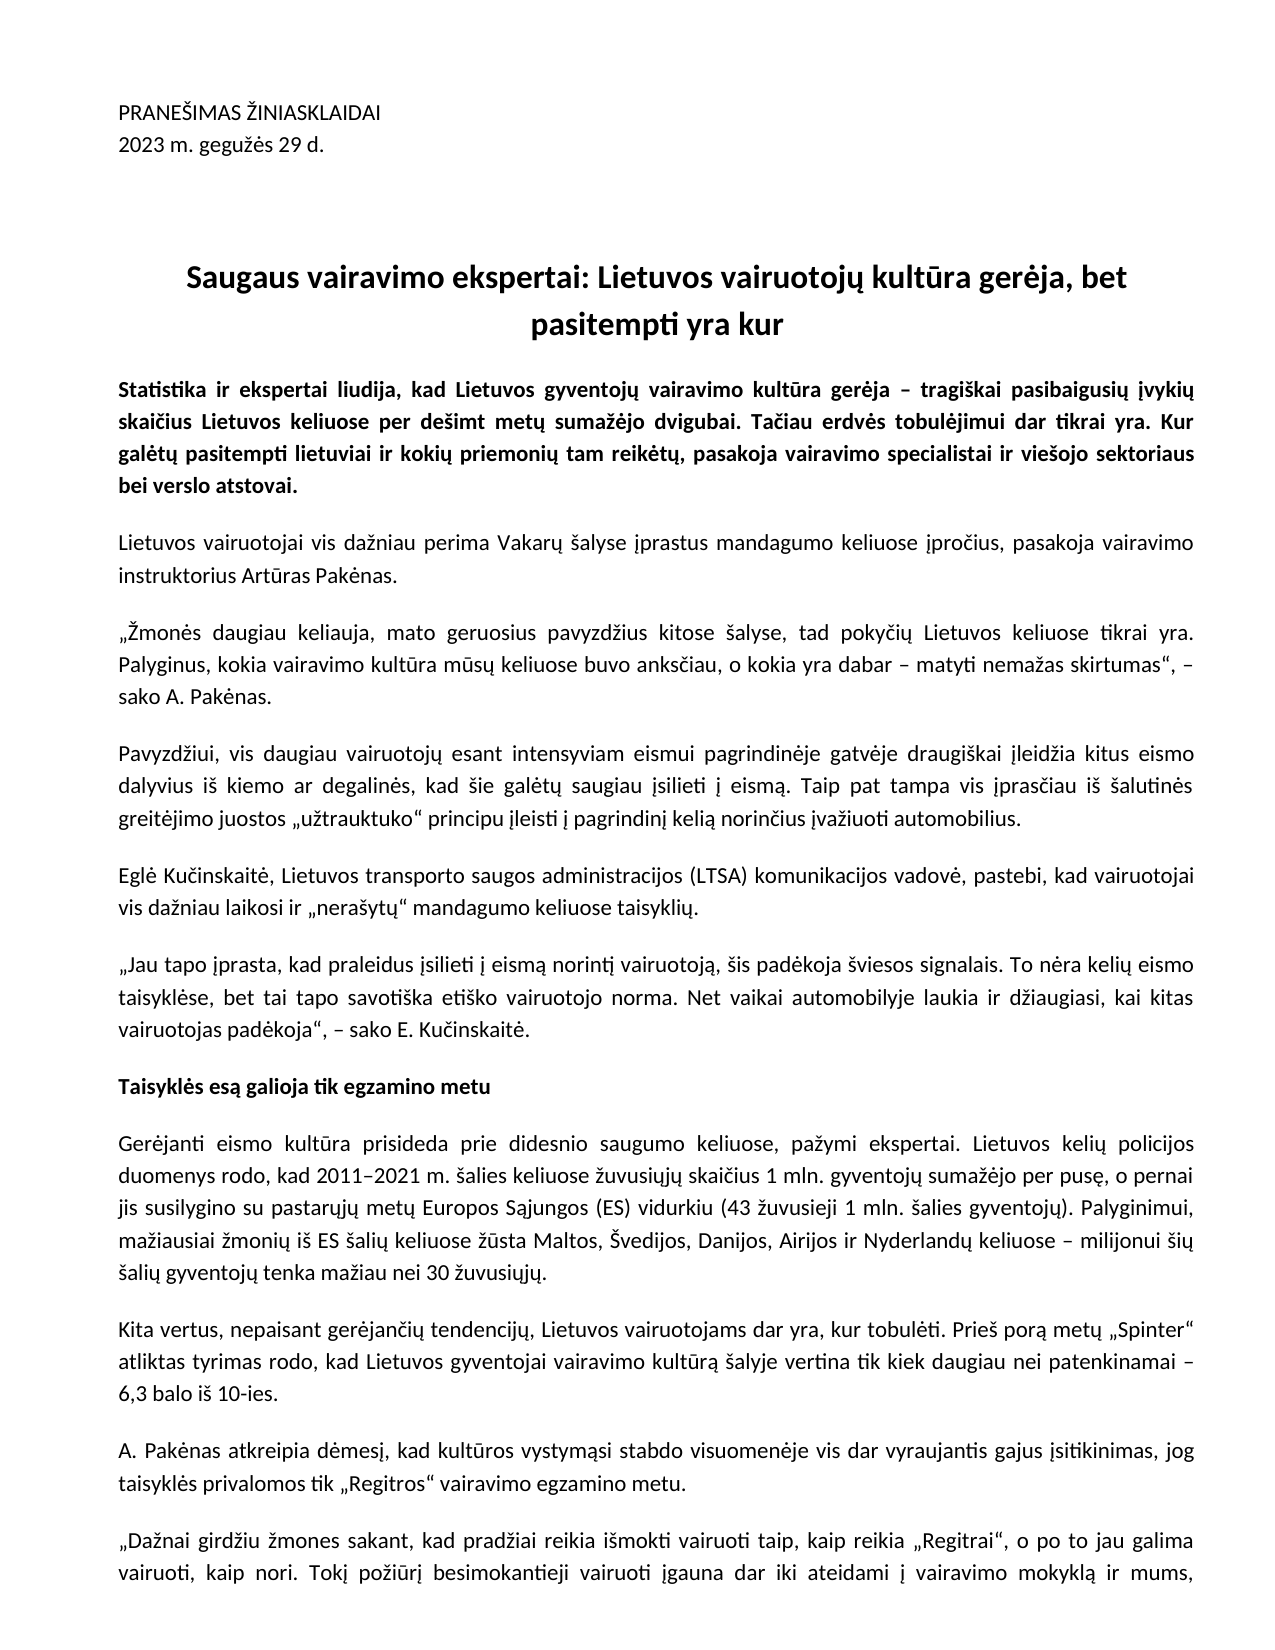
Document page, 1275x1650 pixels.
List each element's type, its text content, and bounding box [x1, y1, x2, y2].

text A. Pakėnas atkreipia dėmesį, kad kultūros vystymąsi stabdo visuomenėje vis dar vyraujantis gajus įsitikinimas, jog taisyklės privalomos tik „Regitros“ vairavimo egzamino metu. [118, 1437, 1196, 1497]
text Pavyzdžiui, vis daugiau vairuotojų esant intensyviam eismui pagrindinėje gatvėje draugiškai įleidžia kitus eismo dalyvius iš kiemo ar degalinės, kad šie galėtų saugiau įsilieti į eismą. Taip pat tampa vis įprasčiau iš šalutinės greitėjimo juostos „užtrauktuko“ principu įleisti į pagrindinį kelią norinčius įvažiuoti automobilius. [118, 739, 1196, 832]
text Gerėjanti eismo kultūra prisideda prie didesnio saugumo keliuose, pažymi ekspertai. Lietuvos kelių policijos duomenys rodo, kad 2011–2021 m. šalies keliuose žuvusiųjų skaičius 1 mln. gyventojų sumažėjo per pusę, o pernai jis susilygino su pastarųjų metų Europos Sąjungos (ES) vidurkiu (43 žuvusieji 1 mln. šalies gyventojų). Palyginimui, mažiausiai žmonių iš ES šalių keliuose žūsta Maltos, Švedijos, Danijos, Airijos ir Nyderlandų keliuose – milijonui šių šalių gyventojų tenka mažiau nei 30 žuvusiųjų. [118, 1129, 1196, 1286]
text Eglė Kučinskaitė, Lietuvos transporto saugos administracijos (LTSA) komunikacijos vadovė, pastebi, kad vairuotojai vis dažniau laikosi ir „nerašytų“ mandagumo keliuose taisyklių. [118, 861, 1196, 921]
text Statistika ir ekspertai liudija, kad Lietuvos gyventojų vairavimo kultūra gerėja – tragiškai pasibaigusių įvykių skaičius Lietuvos keliuose per dešimt metų sumažėjo dvigubai. Tačiau erdvės tobulėjimui dar tikrai yra. Kur galėtų pasitempti lietuviai ir kokių priemonių tam reikėtų, pasakoja vairavimo specialistai ir viešojo sektoriaus bei verslo atstovai. [118, 375, 1196, 499]
text Saugaus vairavimo ekspertai: Lietuvos vairuotojų kultūra gerėja, bet pasitempti yra kur [118, 256, 1196, 344]
text Taisyklės esą galioja tik egzamino metu [118, 1072, 1196, 1100]
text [118, 1526, 1196, 1586]
text „Jau tapo įprasta, kad praleidus įsilieti į eismą norintį vairuotoją, šis padėkoja šviesos signalais. To nėra kelių eismo taisyklėse, bet tai tapo savotiška etiško vairuotojo norma. Net vaikai automobilyje laukia ir džiaugiasi, kai kitas vairuotojas padėkoja“, – sako E. Kučinskaitė. [118, 950, 1196, 1043]
text Kita vertus, nepaisant gerėjančių tendencijų, Lietuvos vairuotojams dar yra, kur tobulėti. Prieš porą metų „Spinter“ atliktas tyrimas rodo, kad Lietuvos gyventojai vairavimo kultūrą šalyje vertina tik kiek daugiau nei patenkinamai – 6,3 balo iš 10-ies. [118, 1315, 1196, 1407]
text 2023 m. gegužės 29 d. [118, 131, 1196, 158]
text „Žmonės daugiau keliauja, mato geruosius pavyzdžius kitose šalyse, tad pokyčių Lietuvos keliuose tikrai yra. Palyginus, kokia vairavimo kultūra mūsų keliuose buvo anksčiau, o kokia yra dabar – matyti nemažas skirtumas“, – sako A. Pakėnas. [118, 618, 1196, 710]
text Lietuvos vairuotojai vis dažniau perima Vakarų šalyse įprastus mandagumo keliuose įpročius, pasakoja vairavimo instruktorius Artūras Pakėnas. [118, 528, 1196, 589]
text PRANEŠIMAS ŽINIASKLAIDAI [118, 98, 1196, 126]
